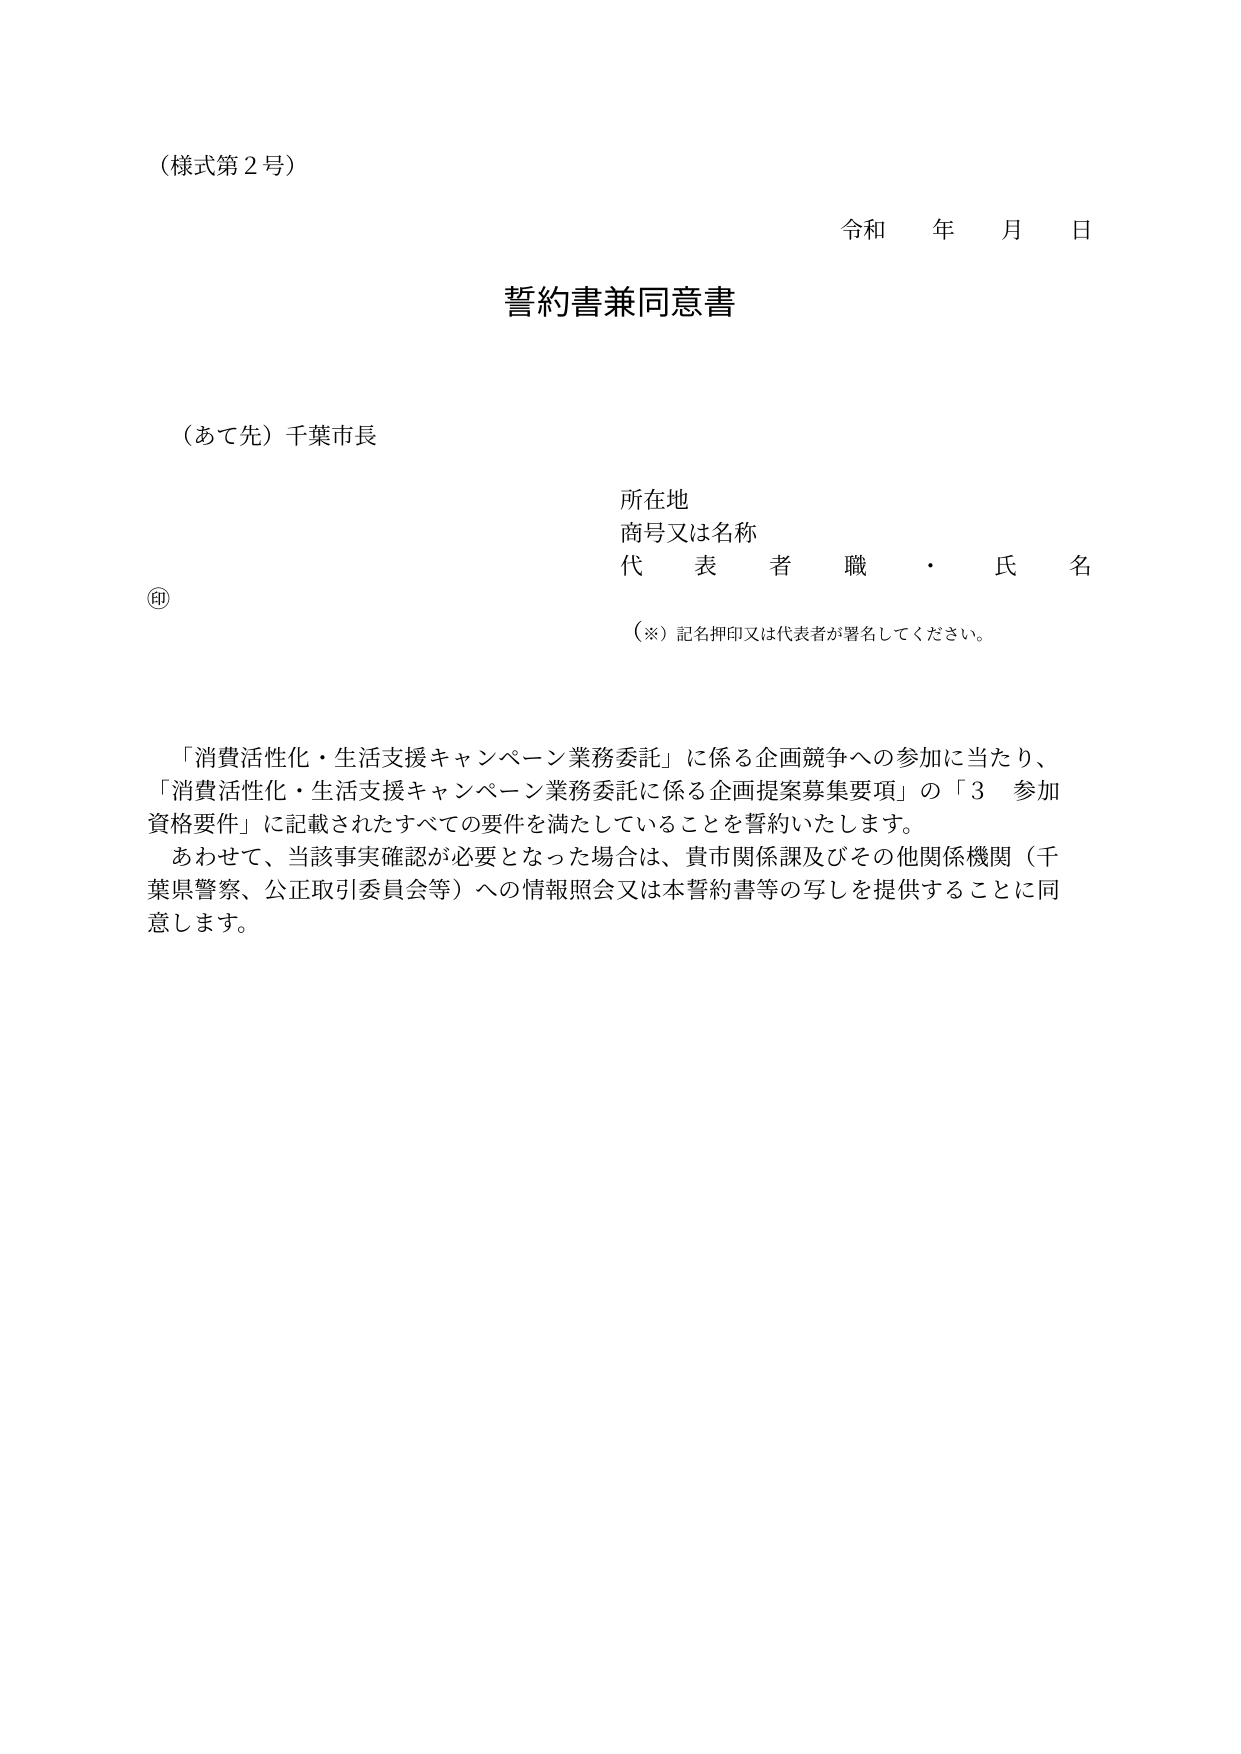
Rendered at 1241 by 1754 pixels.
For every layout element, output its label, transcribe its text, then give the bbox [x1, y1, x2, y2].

text （あて先）千葉市長 [148, 418, 1092, 451]
text （※）記名押印又は代表者が署名してください。 [148, 614, 1092, 647]
text 商号又は名称 [148, 515, 1092, 548]
text 誓約書兼同意書 [148, 276, 1092, 324]
text 所在地 [148, 482, 909, 515]
text あわせて、当該事実確認が必要となった場合は、貴市関係課及びその他関係機関（千葉県警察、公正取引委員会等）への情報照会又は本誓約書等の写しを提供することに同意します。 [148, 839, 1063, 938]
text 代表者職・氏名 ㊞ [148, 548, 1092, 614]
text （様式第２号） [148, 148, 1093, 181]
text 令和 年 月 日 [148, 212, 1092, 245]
text 「消費活性化・生活支援キャンペーン業務委託」に係る企画競争への参加に当たり、「消費活性化・生活支援キャンペーン業務委託に係る企画提案募集要項」の「３ 参加資格要件」に記載されたすべての要件を満たしていることを誓約いたします。 [148, 741, 1063, 839]
